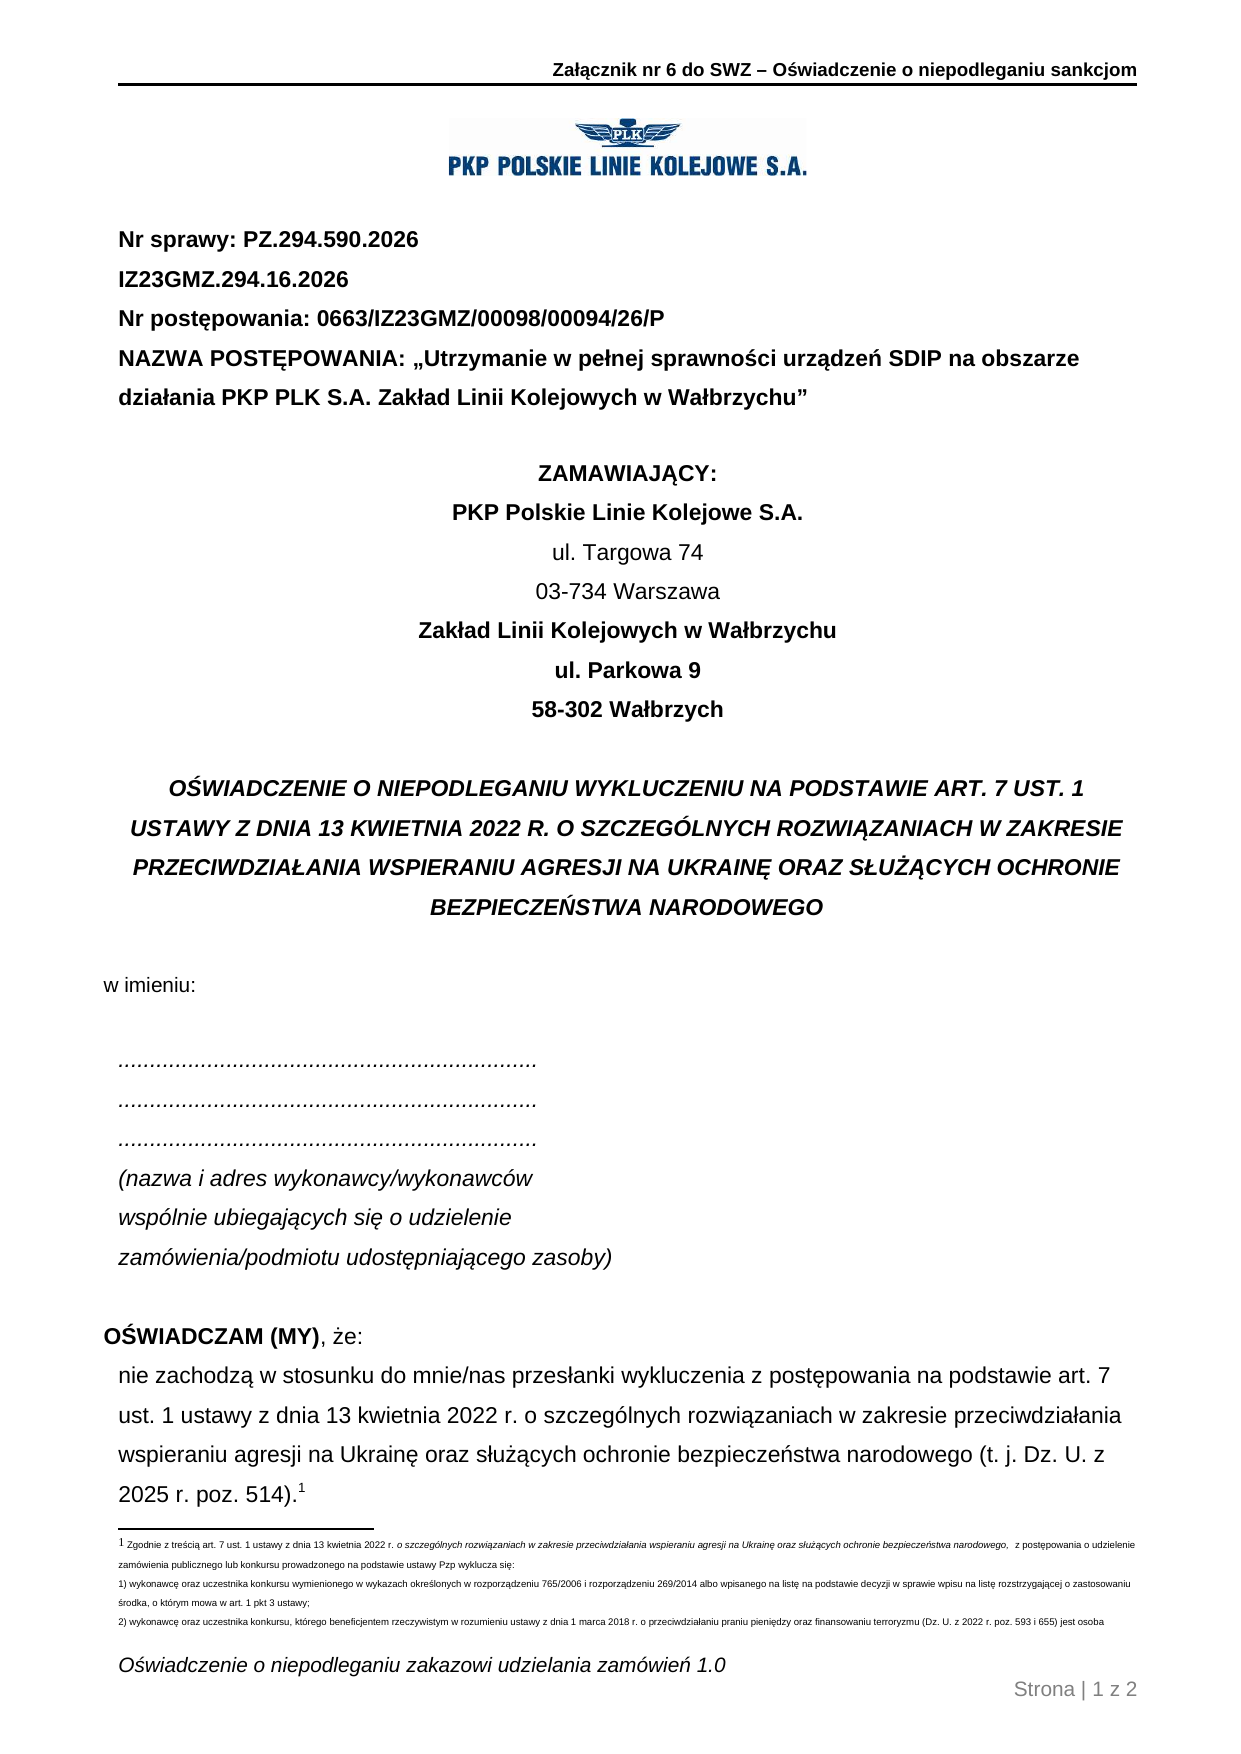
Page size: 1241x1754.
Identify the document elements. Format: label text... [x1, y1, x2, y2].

text PKP Polskie Linie Kolejowe S.A. [118, 499, 1137, 525]
text IZ23GMZ.294.16.2026 [118, 266, 1137, 292]
text .................................................................. [118, 1046, 1137, 1073]
text w imieniu: [103, 973, 1137, 997]
picture [448, 118, 807, 176]
text .................................................................. [118, 1086, 1137, 1112]
text ul. Parkowa 9 [118, 657, 1137, 683]
text 58-302 Wałbrzych [118, 696, 1137, 723]
text .................................................................. [118, 1125, 1137, 1152]
text 03-734 Warszawa [118, 578, 1137, 604]
text ul. Targowa 74 [118, 538, 1137, 565]
text nie zachodzą w stosunku do mnie/nas przesłanki wykluczenia z postępowania na podstawie art. 7 ust. 1 ustawy z dnia 13 kwietnia 2022 r. o szczególnych rozwiązaniach w zakresie przeciwdziałania wspieraniu agresji na Ukrainę oraz służących ochronie bezpieczeństwa narodowego (t. j. Dz. U. z 2025 r. poz. 514). [118, 1362, 1137, 1507]
text (nazwa i adres wykonawcy/wykonawców wspólnie ubiegających się o udzielenie zamówienia/podmiotu udostępniającego zasoby) [118, 1165, 621, 1270]
text Nr postępowania: 0663/IZ23GMZ/00098/00094/26/P [118, 305, 1137, 332]
text NAZWA POSTĘPOWANIA: „Utrzymanie w pełnej sprawności urządzeń SDIP na obszarze działania PKP PLK S.A. Zakład Linii Kolejowych w Wałbrzychu” [118, 345, 1137, 411]
text ZAMAWIAJĄCY: [118, 459, 1137, 486]
text OŚWIADCZAM (MY), że: [103, 1323, 1137, 1349]
text OŚWIADCZENIE O NIEPODLEGANIU WYKLUCZENIU NA PODSTAWIE ART. 7 UST. 1 USTAWY Z DNIA 13 KWIETNIA 2022 R. O SZCZEGÓLNYCH ROZWIĄZANIACH W ZAKRESIE PRZECIWDZIAŁANIA WSPIERANIU AGRESJI NA UKRAINĘ ORAZ SŁUŻĄCYCH OCHRONIE BEZPIECZEŃSTWA NARODOWEGO [118, 736, 1137, 920]
text Nr sprawy: PZ.294.590.2026 [118, 226, 1137, 253]
text Zakład Linii Kolejowych w Wałbrzychu [118, 617, 1137, 644]
